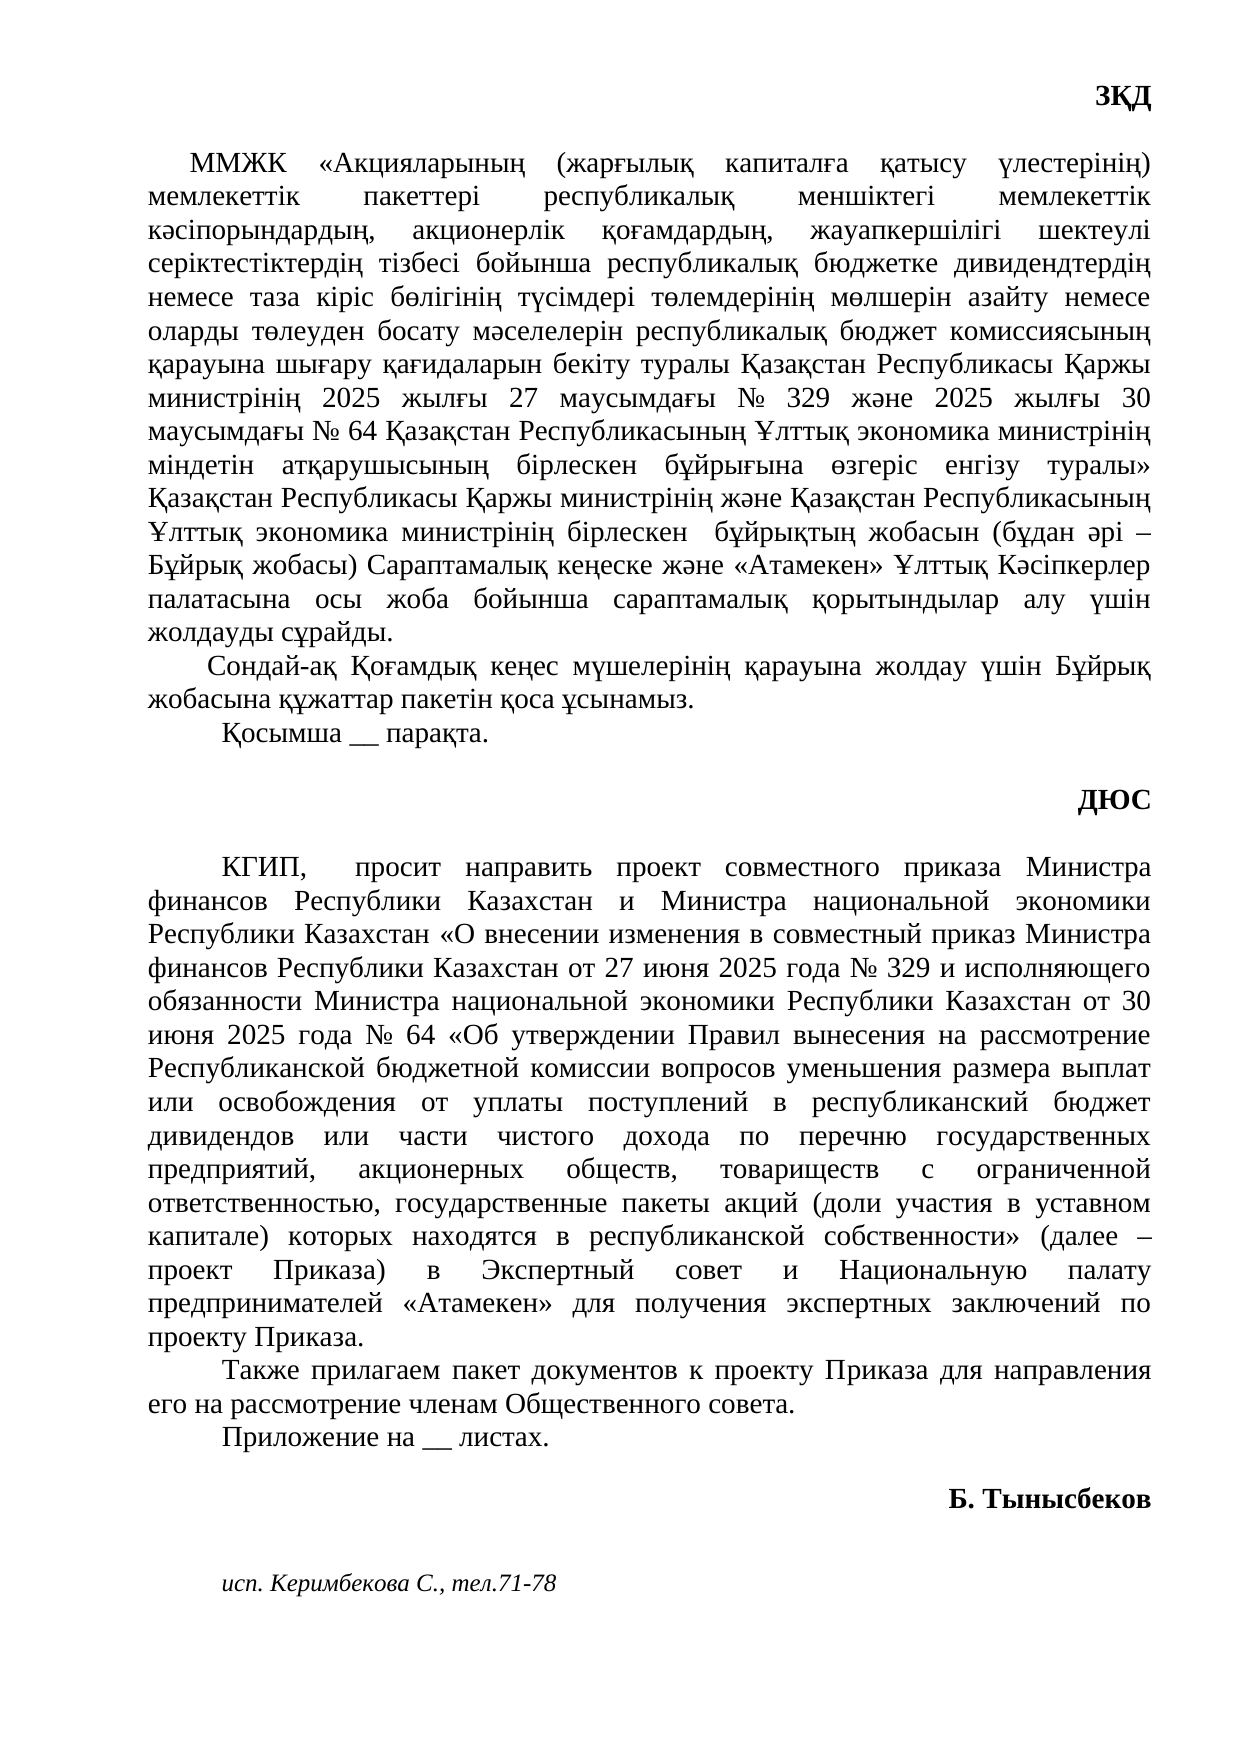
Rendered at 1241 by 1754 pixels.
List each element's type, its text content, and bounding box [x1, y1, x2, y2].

text КГИП, просит направить проект совместного приказа Министра финансов Республики Казахстан и Министра национальной экономики Республики Казахстан «О внесении изменения в совместный приказ Министра финансов Республики Казахстан от 27 июня 2025 года № 329 и исполняющего обязанности Министра национальной экономики Республики Казахстан от 30 июня 2025 года № 64 «Об утверждении Правил вынесения на рассмотрение Республиканской бюджетной комиссии вопросов уменьшения размера выплат или освобождения от уплаты поступлений в республиканский бюджет дивидендов или части чистого дохода по перечню государственных предприятий, акционерных обществ, товариществ с ограниченной ответственностью, государственные пакеты акций (доли участия в уставном капитале) которых находятся в республиканской собственности» (далее – проект Приказа) в Экспертный совет и Национальную палату предпринимателей «Атамекен» для получения экспертных заключений по проекту Приказа. [148, 849, 1152, 1352]
text ДЮС [148, 782, 1152, 816]
text ММЖК «Акцияларының (жарғылық капиталға қатысу үлестерінің) мемлекеттік пакеттері республикалық меншіктегі мемлекеттік кәсіпорындардың, акционерлік қоғамдардың, жауапкершілігі шектеулі серіктестіктердің тізбесі бойынша республикалық бюджетке дивидендтердің немесе таза кіріс бөлігінің түсімдері төлемдерінің мөлшерін азайту немесе оларды төлеуден босату мәселелерін республикалық бюджет комиссиясының қарауына шығару қағидаларын бекіту туралы Қазақстан Республикасы Қаржы министрінің 2025 жылғы 27 маусымдағы № 329 және 2025 жылғы 30 маусымдағы № 64 Қазақстан Республикасының Ұлттық экономика министрінің міндетін атқарушысының бірлескен бұйрығына өзгеріс енгізу туралы» Қазақстан Республикасы Қаржы министрінің және Қазақстан Республикасының Ұлттық экономика министрінің бірлескен бұйрықтың жобасын (бұдан әрі – Бұйрық жобасы) Сараптамалық кеңеске және «Атамекен» Ұлттық Кәсіпкерлер палатасына осы жоба бойынша сараптамалық қорытындылар алу үшін жолдауды сұрайды. [148, 145, 1152, 648]
text Приложение на __ листах. [148, 1419, 1152, 1453]
text Қосымша __ парақта. [221, 715, 1152, 749]
text Сондай-ақ Қоғамдық кеңес мүшелерінің қарауына жолдау үшін Бұйрық жобасына құжаттар пакетін қоса ұсынамыз. [148, 648, 1152, 715]
text Также прилагаем пакет документов к проекту Приказа для направления его на рассмотрение членам Общественного совета. [148, 1352, 1152, 1419]
text Б. Тынысбеков [148, 1481, 1152, 1515]
text исп. Керимбекова С., тел.71-78 [148, 1568, 1152, 1597]
text ЗҚД [148, 78, 1152, 111]
